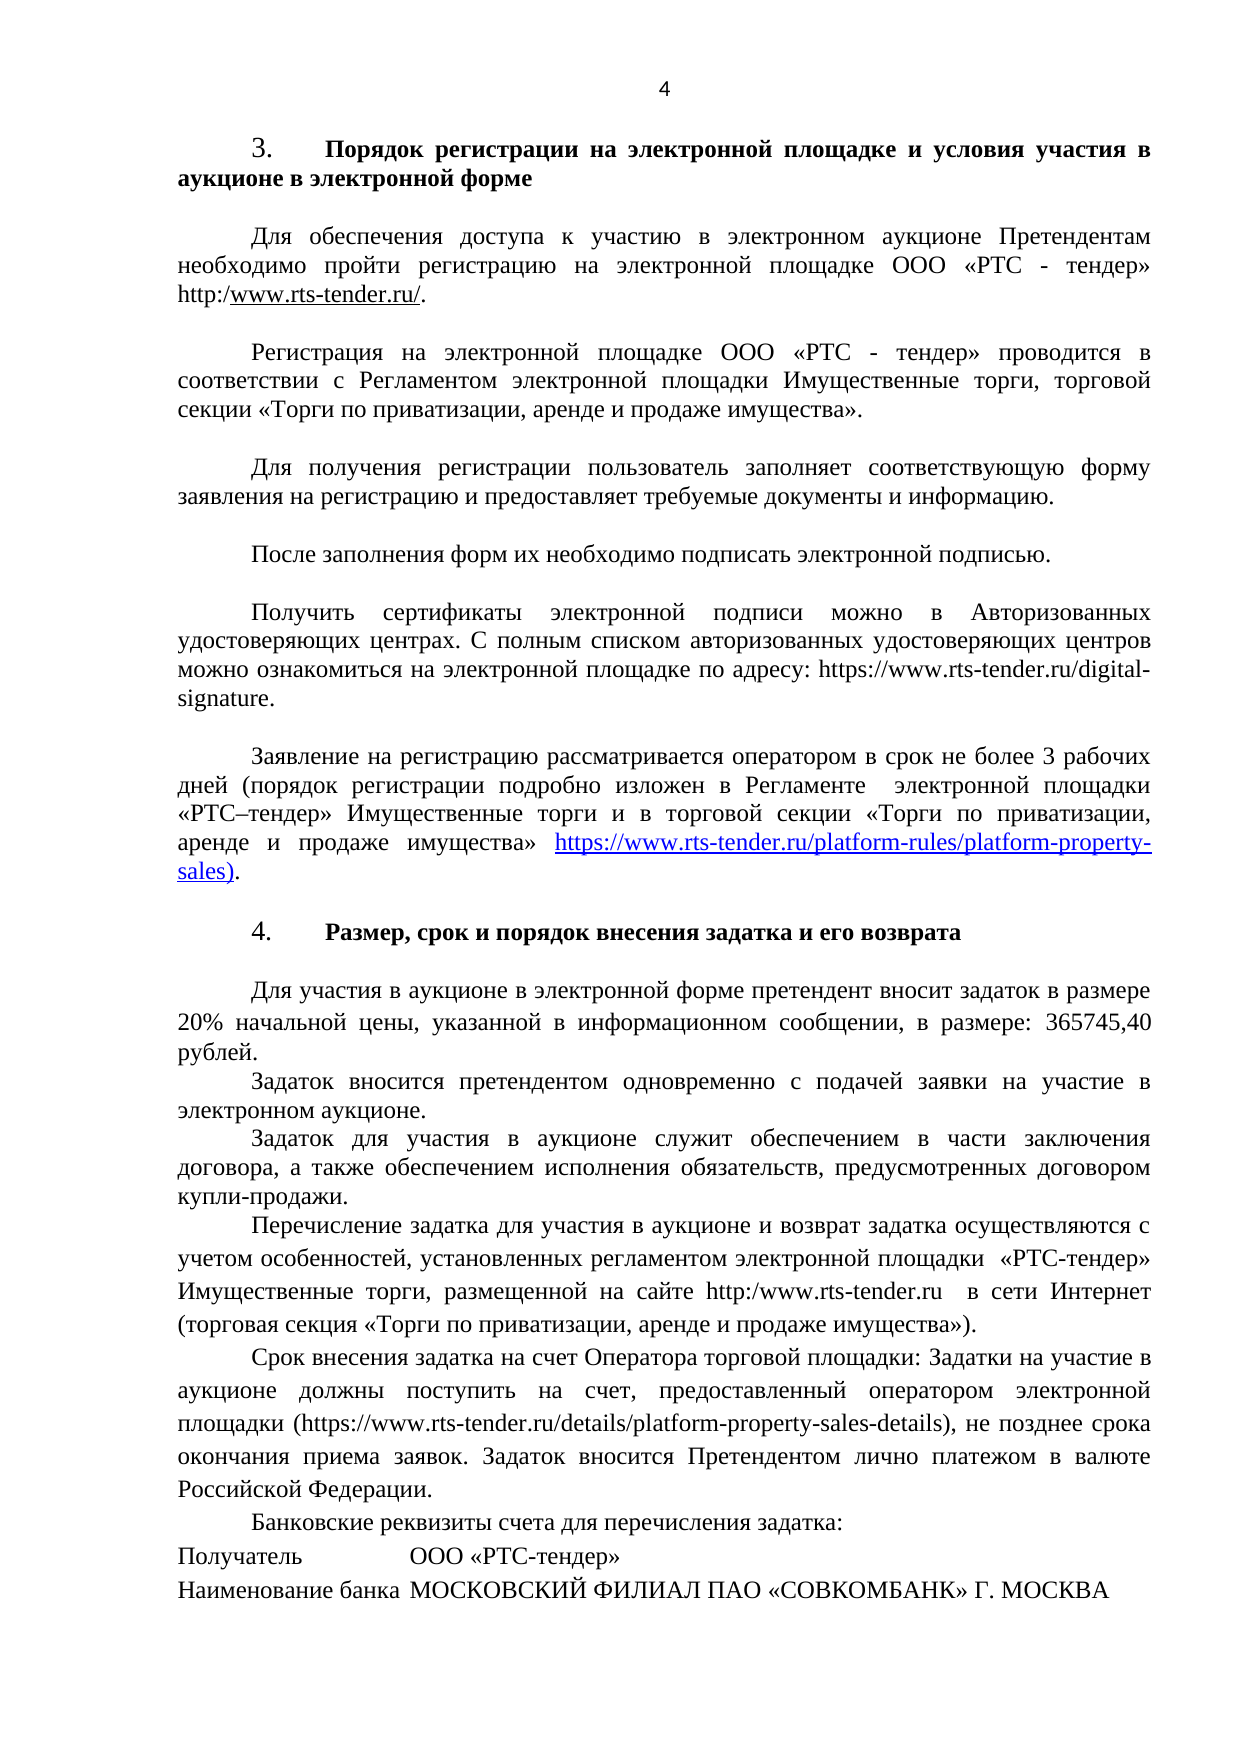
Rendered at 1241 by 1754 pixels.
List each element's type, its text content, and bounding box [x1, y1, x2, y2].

table_header ООО «РТС-тендер» [409, 1536, 1129, 1570]
text Для обеспечения доступа к участию в электронном аукционе Претендентам необходимо пройти регистрацию на электронной площадке ООО «РТС - тендер» http:/www.rts-tender.ru/. [177, 221, 1152, 308]
text После заполнения форм их необходимо подписать электронной подписью. [177, 539, 1152, 568]
text Заявление на регистрацию рассматривается оператором в срок не более 3 рабочих дней (порядок регистрации подробно изложен в Регламенте электронной площадки «РТС–тендер» Имущественные торги и в торговой секции «Торги по приватизации, аренде и продаже имущества» https://www.rts-tender.ru/platform-rules/platform-property-sales). [177, 741, 1152, 885]
text Задаток вносится претендентом одновременно с подачей заявки на участие в электронном аукционе. [177, 1066, 1152, 1123]
table_cell Наименование банка [177, 1570, 409, 1604]
table_header Получатель [177, 1536, 409, 1570]
text Для получения регистрации пользователь заполняет соответствующую форму заявления на регистрацию и предоставляет требуемые документы и информацию. [177, 452, 1152, 510]
list Размер, срок и порядок внесения задатка и его возврата [177, 914, 1152, 946]
text Банковские реквизиты счета для перечисления задатка: [177, 1507, 1152, 1536]
text Для участия в аукционе в электронной форме претендент вносит задаток в размере 20% начальной цены, указанной в информационном сообщении, в размере: 365745,40 рублей. [177, 975, 1152, 1066]
table_cell МОСКОВСКИЙ ФИЛИАЛ ПАО «СОВКОМБАНК» Г. МОСКВА [409, 1570, 1129, 1604]
text Срок внесения задатка на счет Оператора торговой площадки: Задатки на участие в аукционе должны поступить на счет, предоставленный оператором электронной площадки (https://www.rts-tender.ru/details/platform-property-sales-details), не позднее срока окончания приема заявок. Задаток вносится Претендентом лично платежом в валюте Российской Федерации. [177, 1342, 1152, 1503]
text Перечисление задатка для участия в аукционе и возврат задатка осуществляются с учетом особенностей, установленных регламентом электронной площадки «РТС-тендер» Имущественные торги, размещенной на сайте http:/www.rts-tender.ru в сети Интернет (торговая секция «Торги по приватизации, аренде и продаже имущества»). [177, 1210, 1152, 1337]
text Задаток для участия в аукционе служит обеспечением в части заключения договора, а также обеспечением исполнения обязательств, предусмотренных договором купли-продажи. [177, 1123, 1152, 1210]
text Регистрация на электронной площадке ООО «РТС - тендер» проводится в соответствии с Регламентом электронной площадки Имущественные торги, торговой секции «Торги по приватизации, аренде и продаже имущества». [177, 337, 1152, 423]
text Получить сертификаты электронной подписи можно в Авторизованных удостоверяющих центрах. С полным списком авторизованных удостоверяющих центров можно ознакомиться на электронной площадке по адресу: https://www.rts-tender.ru/digital-signature. [177, 597, 1152, 712]
list Порядок регистрации на электронной площадке и условия участия в аукционе в электронной форме [177, 130, 1152, 192]
